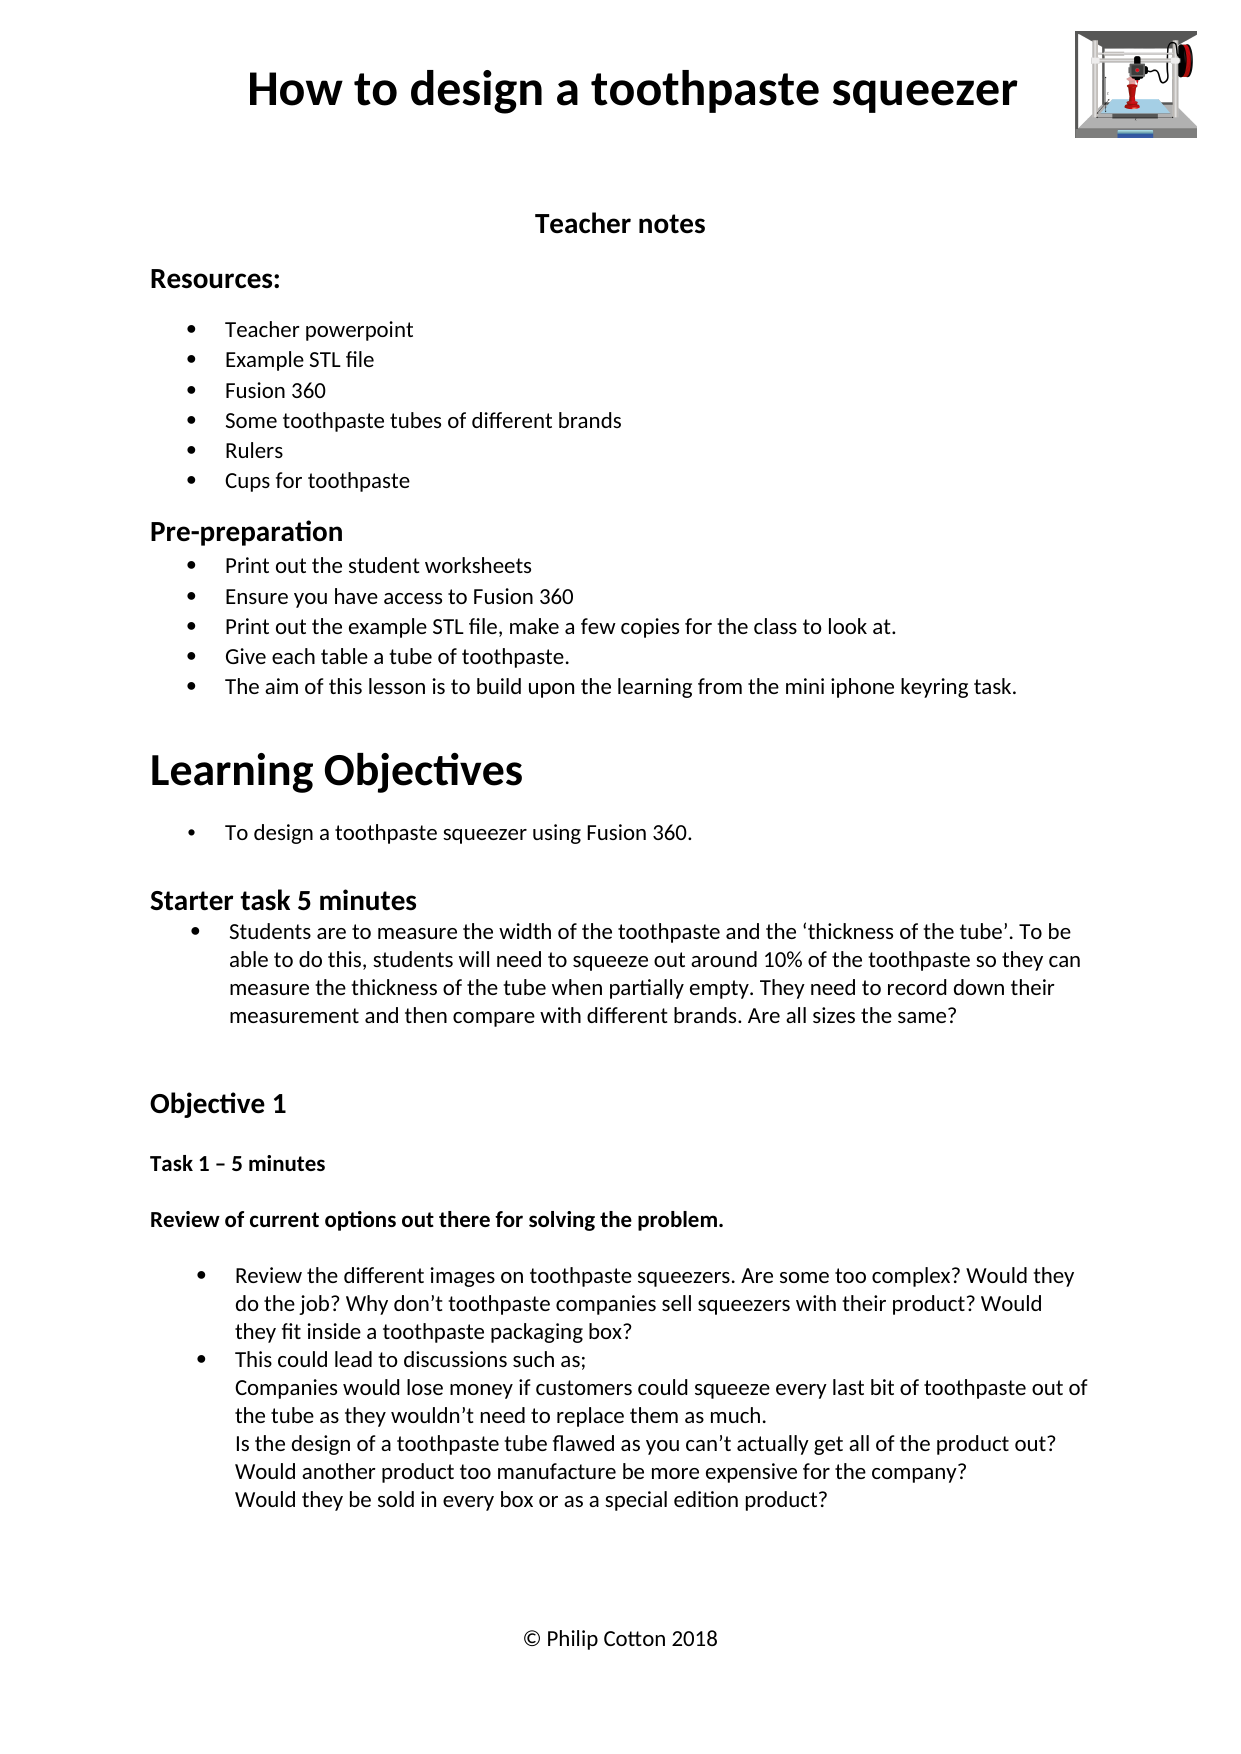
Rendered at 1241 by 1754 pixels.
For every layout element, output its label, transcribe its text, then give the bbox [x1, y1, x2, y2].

list Ensure you have access to Fusion 360 [187, 582, 1090, 610]
list Teacher powerpoint [187, 315, 1090, 343]
text Task 1 – 5 minutes [150, 1149, 1090, 1177]
text Learning Objectives [150, 741, 1090, 797]
list Would they be sold in every box or as a special edition product? [235, 1485, 1090, 1513]
list To design a toothpaste squeezer using Fusion 360. [187, 818, 1090, 846]
list Would another product too manufacture be more expensive for the company? [235, 1457, 1090, 1485]
list Companies would lose money if customers could squeeze every last bit of toothpaste out of the tube as they wouldn’t need to replace them as much. [235, 1373, 1090, 1429]
list The aim of this lesson is to build upon the learning from the mini iphone keyring task. [187, 672, 1090, 701]
list Rulers [187, 436, 1090, 464]
picture [1075, 31, 1197, 138]
list This could lead to discussions such as; [197, 1345, 1090, 1373]
list Is the design of a toothpaste tube flawed as you can’t actually get all of the product out? [235, 1429, 1090, 1457]
list Review the different images on toothpaste squeezers. Are some too complex? Would they do the job? Why don’t toothpaste companies sell squeezers with their product? Would they fit inside a toothpaste packaging box? [197, 1261, 1090, 1345]
list Print out the example STL file, make a few copies for the class to look at. [187, 612, 1090, 640]
list Give each table a tube of toothpaste. [187, 642, 1090, 670]
list Cups for toothpaste [187, 466, 1090, 494]
text Resources: [150, 260, 1090, 296]
list Print out the student worksheets [187, 552, 1090, 580]
list Fusion 360 [187, 376, 1090, 404]
list Example STL file [187, 346, 1090, 373]
text Objective 1 [150, 1086, 1090, 1121]
list Some toothpaste tubes of different brands [187, 406, 1090, 434]
list Students are to measure the width of the toothpaste and the ‘thickness of the tube’. To be able to do this, students will need to squeeze out around 10% of the toothpaste so they can measure the thickness of the tube when partially empty. They need to record down their measurement and then compare with different brands. Are all sizes the same? [191, 917, 1090, 1029]
text Pre-preparation [150, 513, 1090, 549]
text Teacher notes [150, 205, 1090, 241]
text Review of current options out there for solving the problem. [150, 1205, 1090, 1233]
text Starter task 5 minutes [150, 882, 1090, 917]
